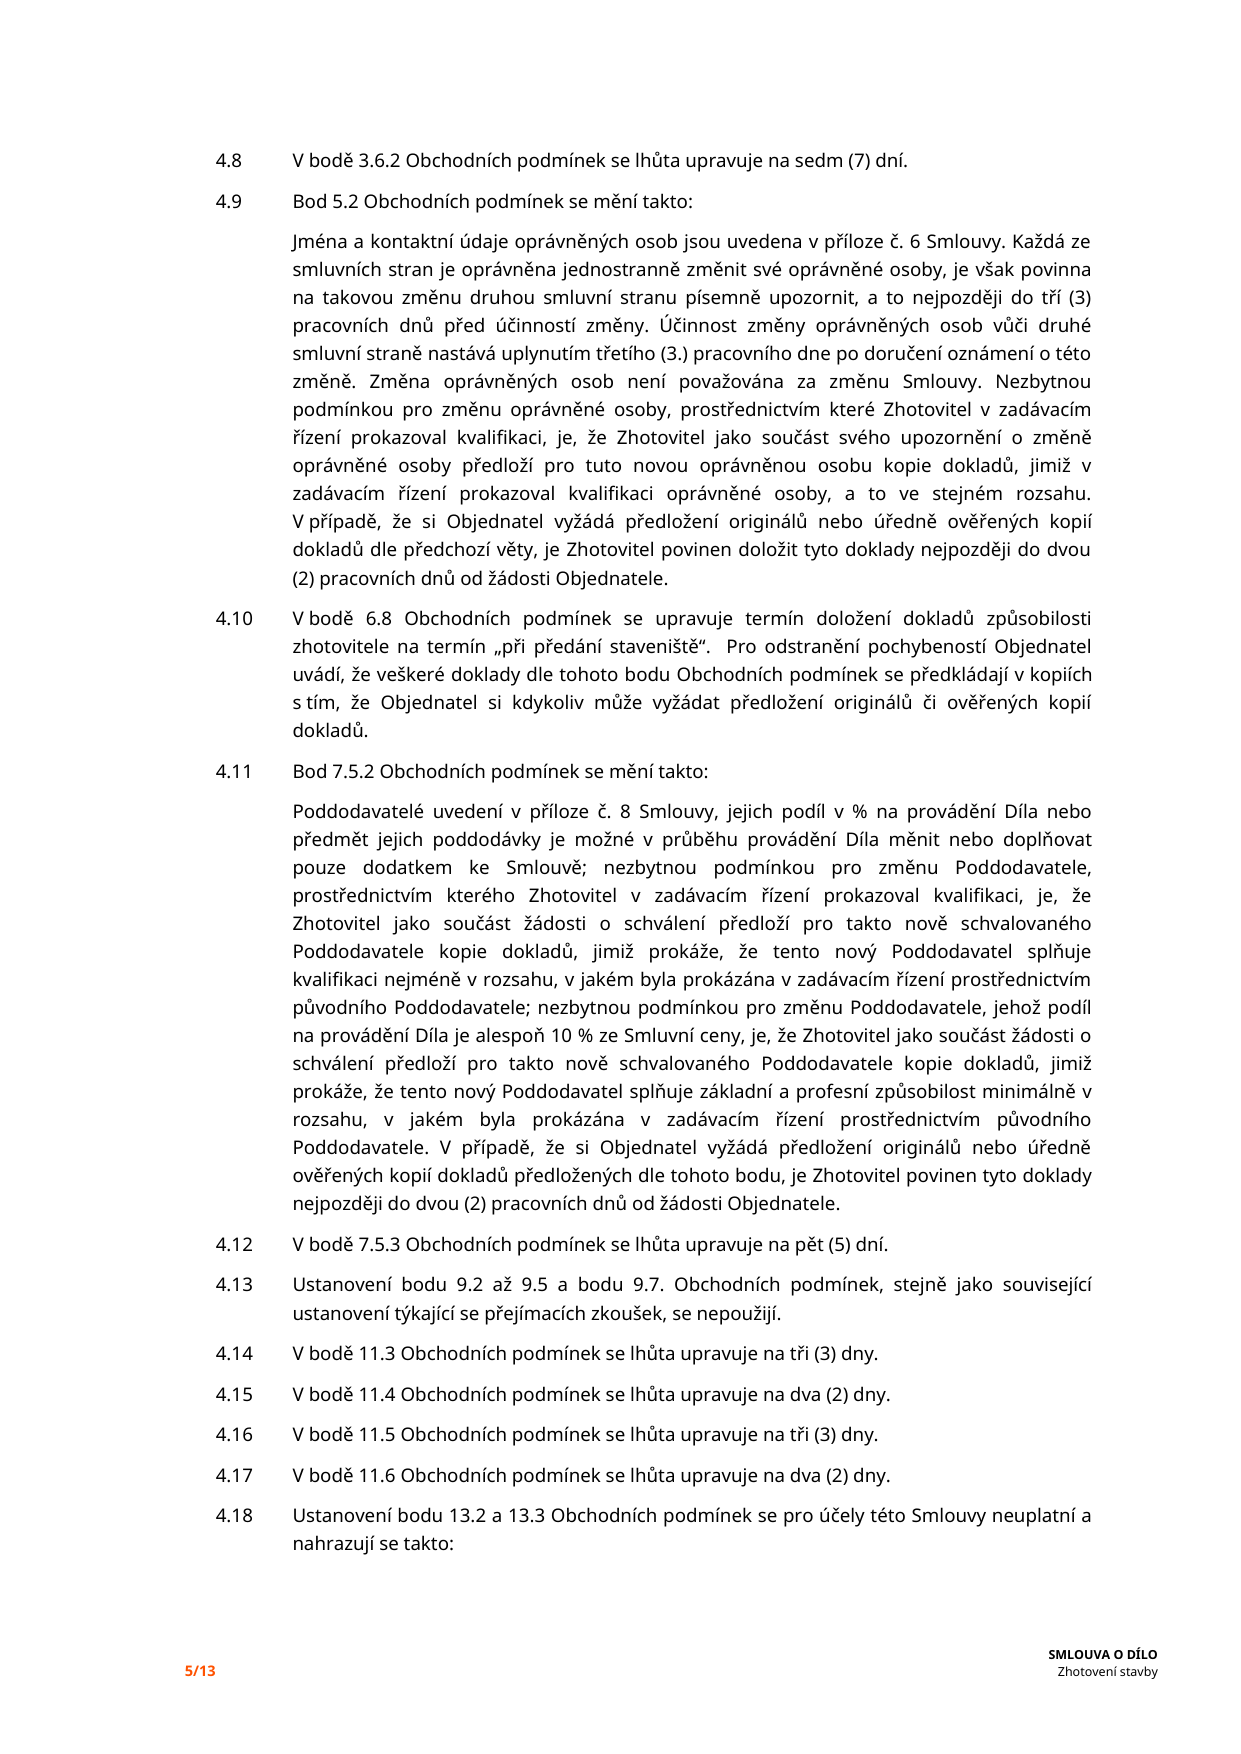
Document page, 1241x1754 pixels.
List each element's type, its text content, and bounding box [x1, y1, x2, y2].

text V bodě 11.4 Obchodních podmínek se lhůta upravuje na dva (2) dny. [216, 1381, 1093, 1406]
text V bodě 7.5.3 Obchodních podmínek se lhůta upravuje na pět (5) dní. [216, 1231, 1093, 1257]
text V bodě 11.6 Obchodních podmínek se lhůta upravuje na dva (2) dny. [216, 1462, 1093, 1487]
text V bodě 11.5 Obchodních podmínek se lhůta upravuje na tři (3) dny. [216, 1421, 1093, 1447]
text Bod 7.5.2 Obchodních podmínek se mění takto: [216, 758, 1093, 783]
text V bodě 6.8 Obchodních podmínek se upravuje termín doložení dokladů způsobilosti zhotovitele na termín „při předání staveniště“. Pro odstranění pochybeností Objednatel uvádí, že veškeré doklady dle tohoto bodu Obchodních podmínek se předkládají v kopiích s tím, že Objednatel si kdykoliv může vyžádat předložení originálů či ověřených kopií dokladů. [216, 605, 1093, 743]
text Bod 5.2 Obchodních podmínek se mění takto: [216, 188, 1093, 213]
text V bodě 3.6.2 Obchodních podmínek se lhůta upravuje na sedm (7) dní. [216, 147, 1093, 173]
text Poddodavatelé uvedení v příloze č. 8 Smlouvy, jejich podíl v % na provádění Díla nebo předmět jejich poddodávky je možné v průběhu provádění Díla měnit nebo doplňovat pouze dodatkem ke Smlouvě; nezbytnou podmínkou pro změnu Poddodavatele, prostřednictvím kterého Zhotovitel v zadávacím řízení prokazoval kvalifikaci, je, že Zhotovitel jako součást žádosti o schválení předloží pro takto nově schvalovaného Poddodavatele kopie dokladů, jimiž prokáže, že tento nový Poddodavatel splňuje kvalifikaci nejméně v rozsahu, v jakém byla prokázána v zadávacím řízení prostřednictvím původního Poddodavatele; nezbytnou podmínkou pro změnu Poddodavatele, jehož podíl na provádění Díla je alespoň 10 % ze Smluvní ceny, je, že Zhotovitel jako součást žádosti o schválení předloží pro takto nově schvalovaného Poddodavatele kopie dokladů, jimiž prokáže, že tento nový Poddodavatel splňuje základní a profesní způsobilost minimálně v rozsahu, v jakém byla prokázána v zadávacím řízení prostřednictvím původního Poddodavatele. V případě, že si Objednatel vyžádá předložení originálů nebo úředně ověřených kopií dokladů předložených dle tohoto bodu, je Zhotovitel povinen tyto doklady nejpozději do dvou (2) pracovních dnů od žádosti Objednatele. [292, 798, 1093, 1216]
text V bodě 11.3 Obchodních podmínek se lhůta upravuje na tři (3) dny. [216, 1340, 1093, 1366]
text Jména a kontaktní údaje oprávněných osob jsou uvedena v příloze č. 6 Smlouvy. Každá ze smluvních stran je oprávněna jednostranně změnit své oprávněné osoby, je však povinna na takovou změnu druhou smluvní stranu písemně upozornit, a to nejpozději do tří (3) pracovních dnů před účinností změny. Účinnost změny oprávněných osob vůči druhé smluvní straně nastává uplynutím třetího (3.) pracovního dne po doručení oznámení o této změně. Změna oprávněných osob není považována za změnu Smlouvy. Nezbytnou podmínkou pro změnu oprávněné osoby, prostřednictvím které Zhotovitel v zadávacím řízení prokazoval kvalifikaci, je, že Zhotovitel jako součást svého upozornění o změně oprávněné osoby předloží pro tuto novou oprávněnou osobu kopie dokladů, jimiž v zadávacím řízení prokazoval kvalifikaci oprávněné osoby, a to ve stejném rozsahu. V případě, že si Objednatel vyžádá předložení originálů nebo úředně ověřených kopií dokladů dle předchozí věty, je Zhotovitel povinen doložit tyto doklady nejpozději do dvou (2) pracovních dnů od žádosti Objednatele. [292, 228, 1093, 590]
text Ustanovení bodu 9.2 až 9.5 a bodu 9.7. Obchodních podmínek, stejně jako související ustanovení týkající se přejímacích zkoušek, se nepoužijí. [216, 1272, 1093, 1325]
text Ustanovení bodu 13.2 a 13.3 Obchodních podmínek se pro účely této Smlouvy neuplatní a nahrazují se takto: [216, 1502, 1093, 1556]
